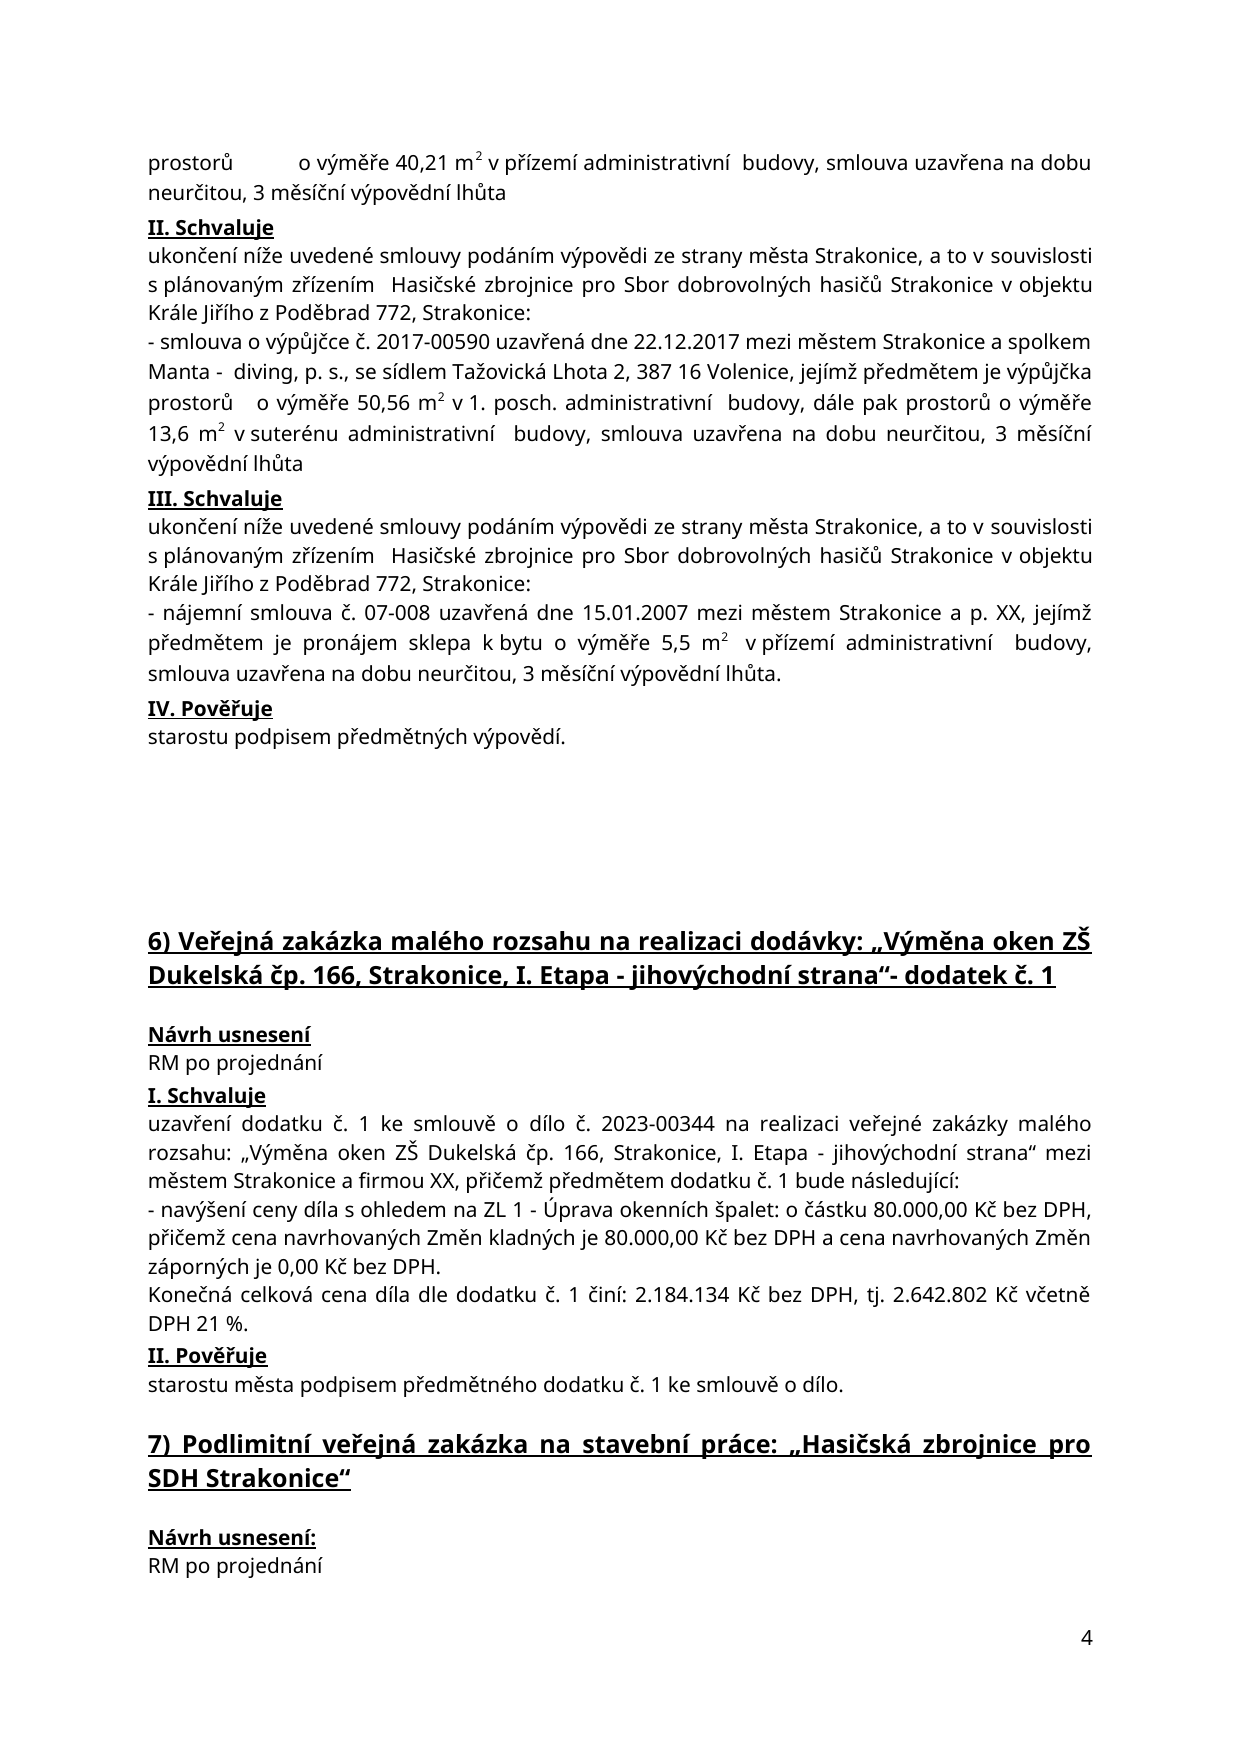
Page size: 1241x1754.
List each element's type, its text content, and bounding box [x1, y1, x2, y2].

text - nájemní smlouva č. 07-008 uzavřená dne 15.01.2007 mezi městem Strakonice a p. XX, jejímž předmětem je pronájem sklepa k bytu o výměře 5,5 m2 v přízemí administrativní budovy, smlouva uzavřena na dobu neurčitou, 3 měsíční výpovědní lhůta. [148, 598, 1093, 687]
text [148, 148, 1093, 207]
text III. Schvaluje [148, 484, 1093, 512]
text - smlouva o výpůjčce č. 2017-00590 uzavřená dne 22.12.2017 mezi městem Strakonice a spolkem Manta - diving, p. s., se sídlem Tažovická Lhota 2, 387 16 Volenice, jejímž předmětem je výpůjčka prostorů o výměře 50,56 m2 v 1. posch. administrativní budovy, dále pak prostorů o výměře 13,6 m2 v suterénu administrativní budovy, smlouva uzavřena na dobu neurčitou, 3 měsíční výpovědní lhůta [148, 327, 1093, 478]
text RM po projednání [148, 1552, 1093, 1580]
text Konečná celková cena díla dle dodatku č. 1 činí: 2.184.134 Kč bez DPH, tj. 2.642.802 Kč včetně DPH 21 %. [148, 1280, 1093, 1337]
subtitle II. Pověřuje [148, 1341, 1093, 1370]
text II. Schvaluje [148, 213, 1093, 241]
text RM po projednání [148, 1048, 1093, 1077]
subtitle I. Schvaluje [148, 1081, 1093, 1109]
subtitle 6) Veřejná zakázka malého rozsahu na realizaci dodávky: „Výměna oken ZŠ Dukelská čp. 166, Strakonice, I. Etapa - jihovýchodní strana“- dodatek č. 1 [148, 923, 1093, 992]
text starostu podpisem předmětných výpovědí. [148, 722, 1093, 751]
subtitle 7) Podlimitní veřejná zakázka na stavební práce: „Hasičská zbrojnice pro SDH Strakonice“ [148, 1427, 1093, 1495]
text starostu města podpisem předmětného dodatku č. 1 ke smlouvě o dílo. [148, 1370, 1093, 1398]
text - navýšení ceny díla s ohledem na ZL 1 - Úprava okenních špalet: o částku 80.000,00 Kč bez DPH, přičemž cena navrhovaných Změn kladných je 80.000,00 Kč bez DPH a cena navrhovaných Změn záporných je 0,00 Kč bez DPH. [148, 1195, 1093, 1280]
text Návrh usnesení [148, 1020, 1093, 1048]
text Návrh usnesení: [148, 1523, 1093, 1552]
text IV. Pověřuje [148, 694, 1093, 722]
text uzavření dodatku č. 1 ke smlouvě o dílo č. 2023-00344 na realizaci veřejné zakázky malého rozsahu: „Výměna oken ZŠ Dukelská čp. 166, Strakonice, I. Etapa - jihovýchodní strana“ mezi městem Strakonice a firmou XX, přičemž předmětem dodatku č. 1 bude následující: [148, 1109, 1093, 1195]
